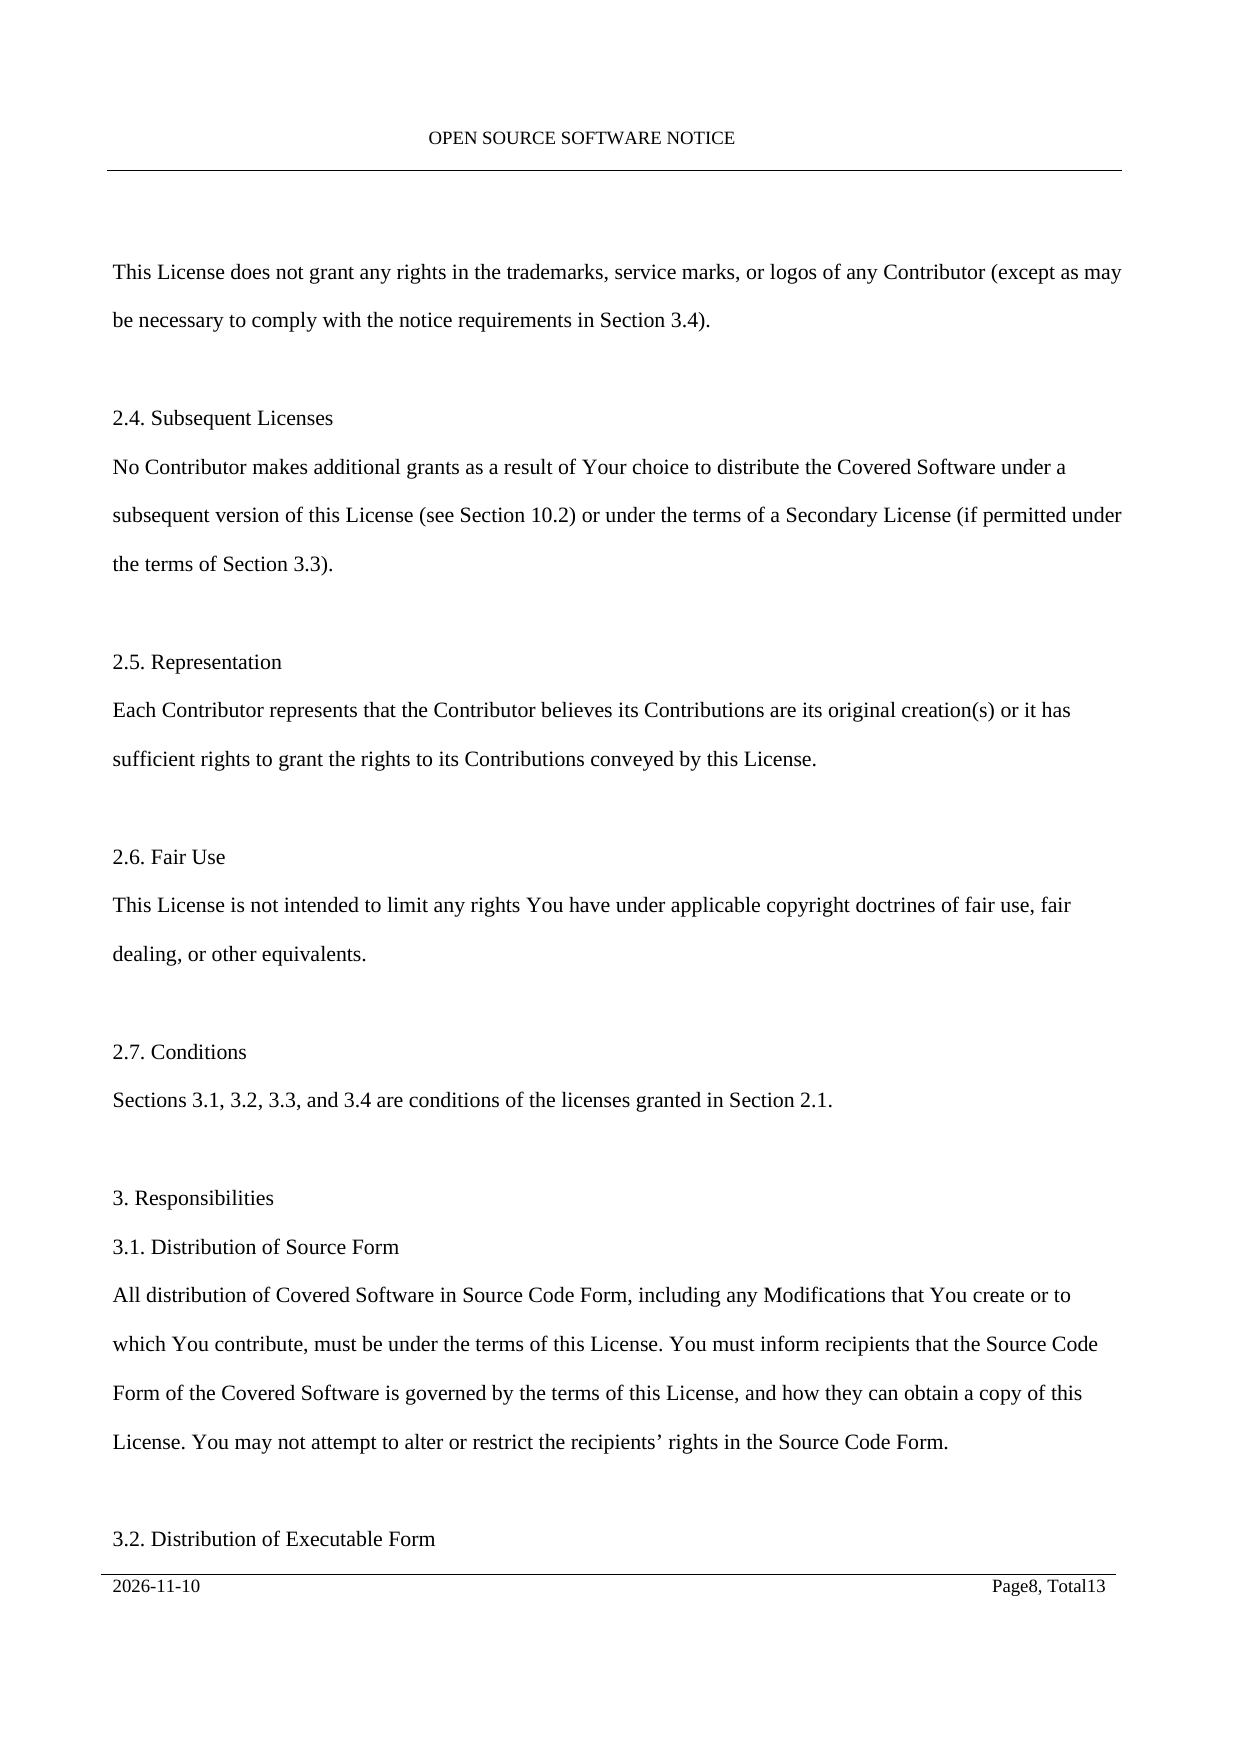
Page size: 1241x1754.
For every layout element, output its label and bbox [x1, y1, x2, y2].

text [112, 206, 1128, 1555]
